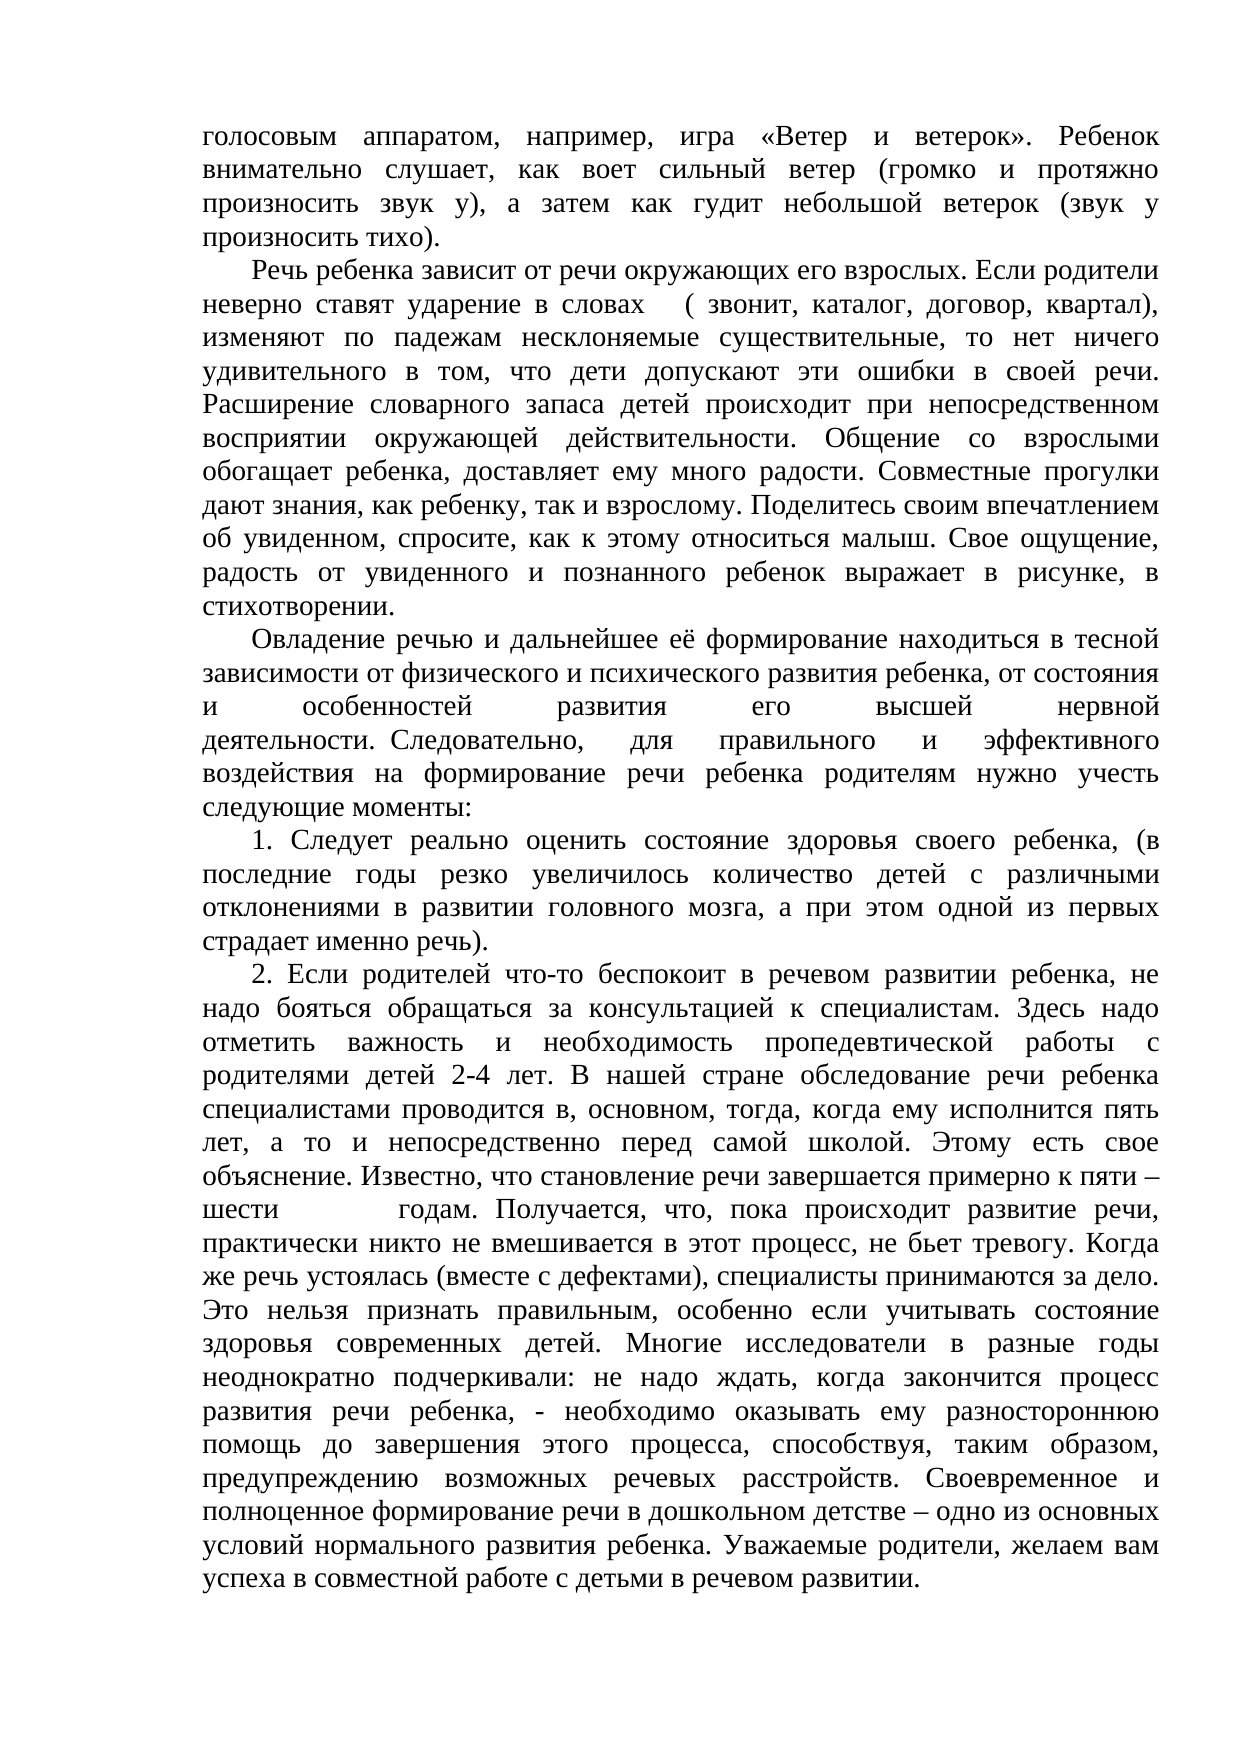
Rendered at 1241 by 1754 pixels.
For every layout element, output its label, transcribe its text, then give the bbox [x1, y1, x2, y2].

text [202, 118, 1160, 252]
text 2. Если родителей что-то беспокоит в речевом развитии ребенка, не надо бояться обращаться за консультацией к специалистам. Здесь надо отметить важность и необходимость пропедевтической работы с родителями детей 2-4 лет. В нашей стране обследование речи ребенка специалистами проводится в, основном, тогда, когда ему исполнится пять лет, а то и непосредственно перед самой школой. Этому есть свое объяснение. Известно, что становление речи завершается примерно к пяти – шести годам. Получается, что, пока происходит развитие речи, практически никто не вмешивается в этот процесс, не бьет тревогу. Когда же речь устоялась (вместе с дефектами), специалисты принимаются за дело. Это нельзя признать правильным, особенно если учитывать состояние здоровья современных детей. Многие исследователи в разные годы неоднократно подчеркивали: не надо ждать, когда закончится процесс развития речи ребенка, - необходимо оказывать ему разностороннюю помощь до завершения этого процесса, способствуя, таким образом, предупреждению возможных речевых расстройств. Своевременное и полноценное формирование речи в дошкольном детстве – одно из основных условий нормального развития ребенка. Уважаемые родители, желаем вам успеха в совместной работе с детьми в речевом развитии. [202, 957, 1160, 1594]
text Речь ребенка зависит от речи окружающих его взрослых. Если родители неверно ставят ударение в словах ( звонит, каталог, договор, квартал), изменяют по падежам несклоняемые существительные, то нет ничего удивительного в том, что дети допускают эти ошибки в своей речи. Расширение словарного запаса детей происходит при непосредственном восприятии окружающей действительности. Общение со взрослыми обогащает ребенка, доставляет ему много радости. Совместные прогулки дают знания, как ребенку, так и взрослому. Поделитесь своим впечатлением об увиденном, спросите, как к этому относиться малыш. Свое ощущение, радость от увиденного и познанного ребенок выражает в рисунке, в стихотворении. [202, 252, 1160, 621]
text Овладение речью и дальнейшее её формирование находиться в тесной зависимости от физического и психического развития ребенка, от состояния и особенностей развития его высшей нервной деятельности. Следовательно, для правильного и эффективного воздействия на формирование речи ребенка родителям нужно учесть следующие моменты: [202, 621, 1160, 822]
text 1. Следует реально оценить состояние здоровья своего ребенка, (в последние годы резко увеличилось количество детей с различными отклонениями в развитии головного мозга, а при этом одной из первых страдает именно речь). [202, 822, 1160, 957]
